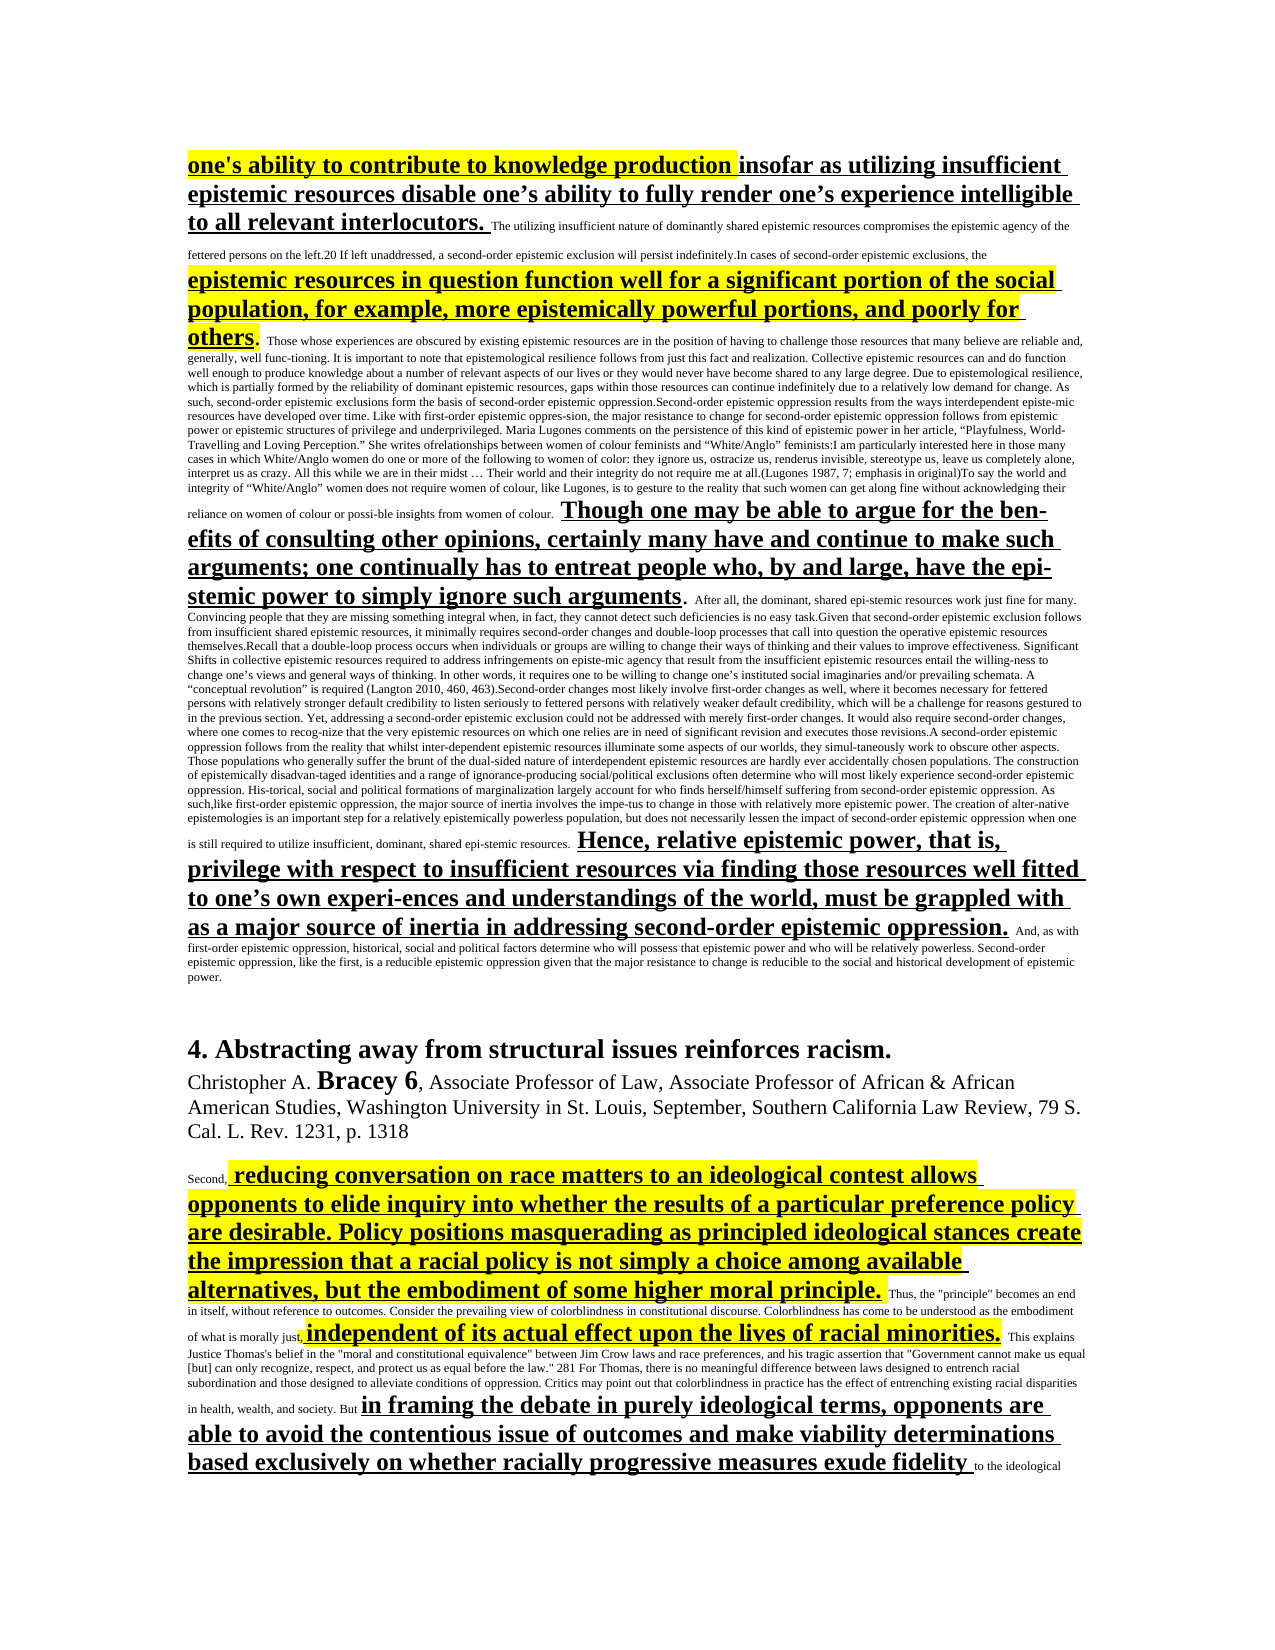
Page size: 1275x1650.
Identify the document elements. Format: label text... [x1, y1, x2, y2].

text Christopher A. Bracey 6, Associate Professor of Law, Associate Professor of African & African American Studies, Washington University in St. Louis, September, Southern California Law Review, 79 S. Cal. L. Rev. 1231, p. 1318 [187, 1064, 1087, 1143]
text 4. Abstracting away from structural issues reinforces racism. [187, 1033, 1087, 1064]
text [187, 150, 1087, 984]
